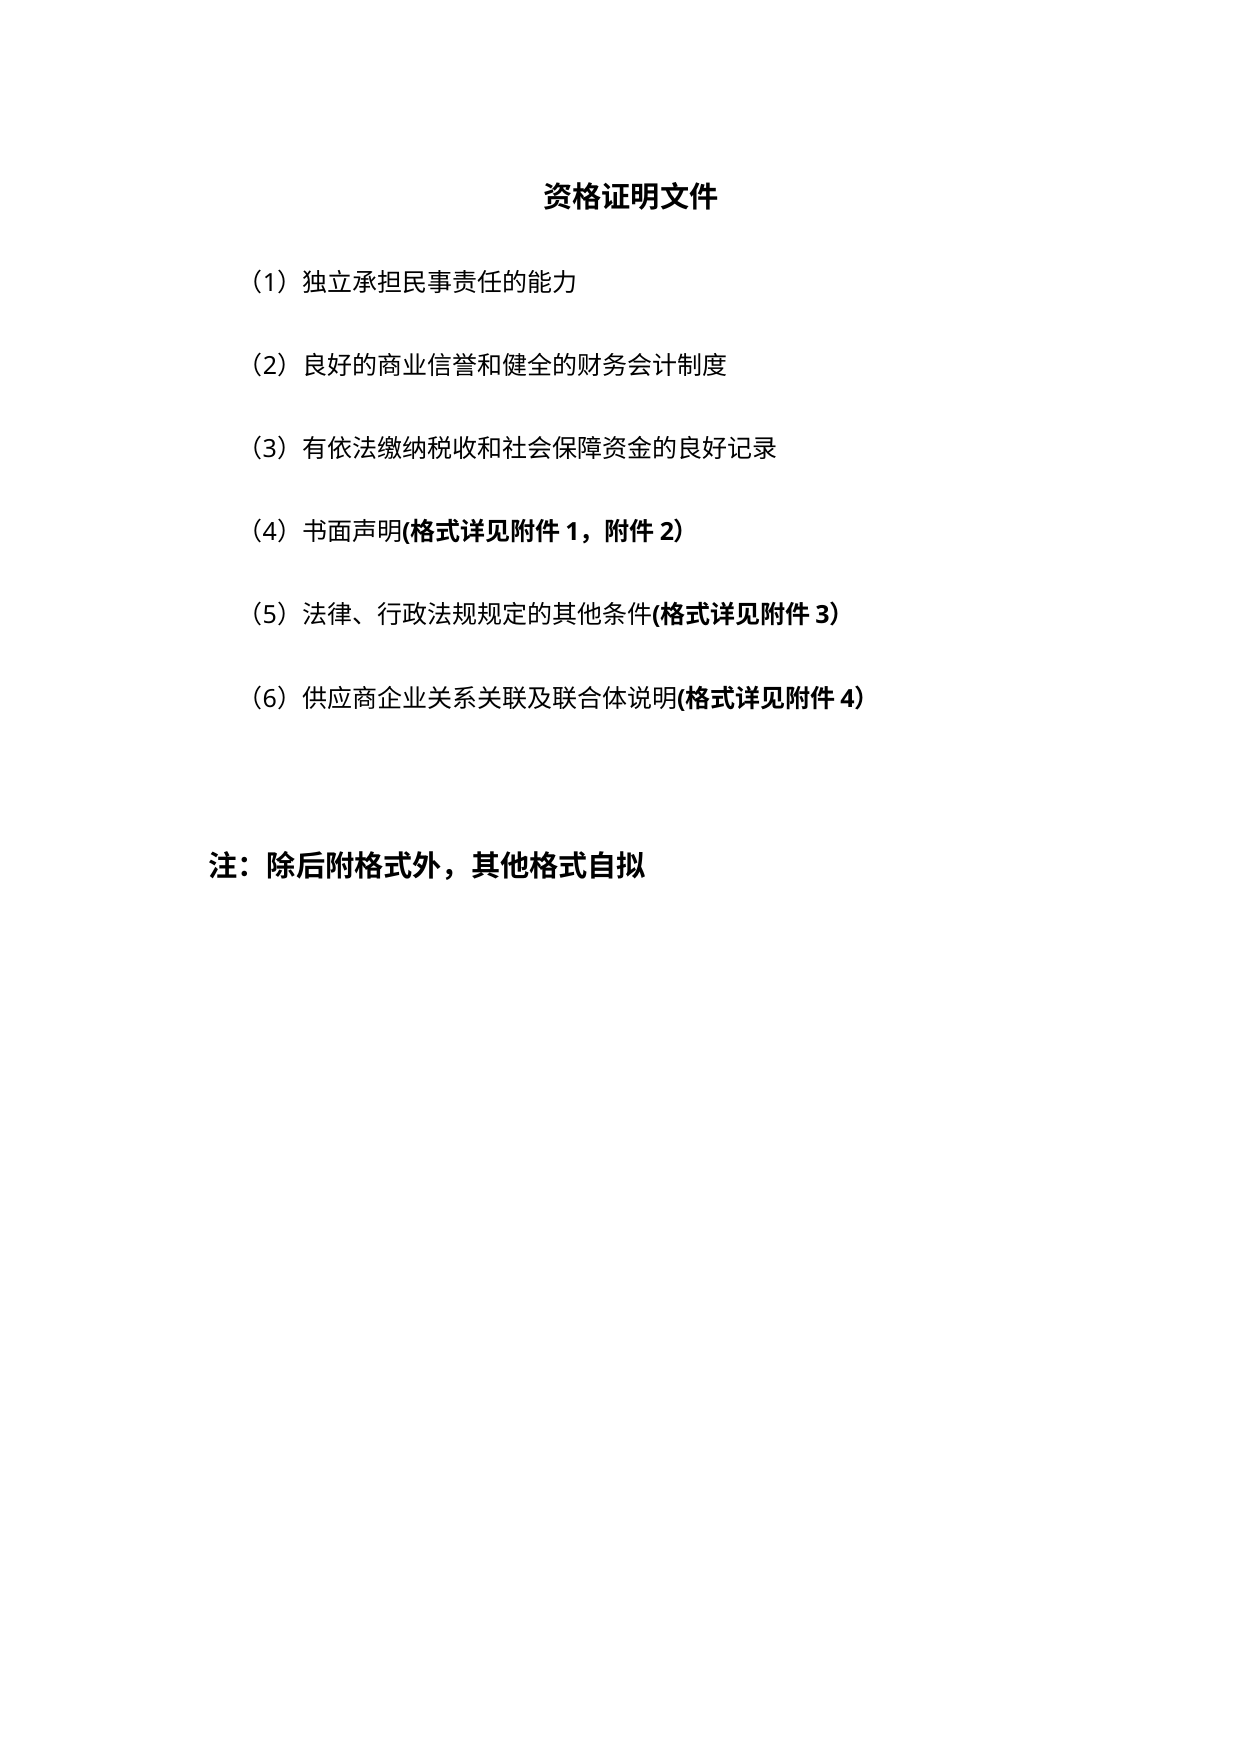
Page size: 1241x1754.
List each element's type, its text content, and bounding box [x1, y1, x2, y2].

text （1）独立承担民事责任的能力 [187, 248, 1053, 313]
text （4）书面声明(格式详见附件1，附件2） [187, 497, 1053, 562]
text （5）法律、行政法规规定的其他条件(格式详见附件3） [187, 581, 1053, 646]
text （6）供应商企业关系关联及联合体说明(格式详见附件4） [187, 664, 1053, 729]
text 注：除后附格式外，其他格式自拟 [187, 832, 1053, 897]
text 资格证明文件 [187, 162, 1053, 227]
text （2）良好的商业信誉和健全的财务会计制度 [187, 331, 1053, 396]
text （3）有依法缴纳税收和社会保障资金的良好记录 [187, 414, 1053, 479]
